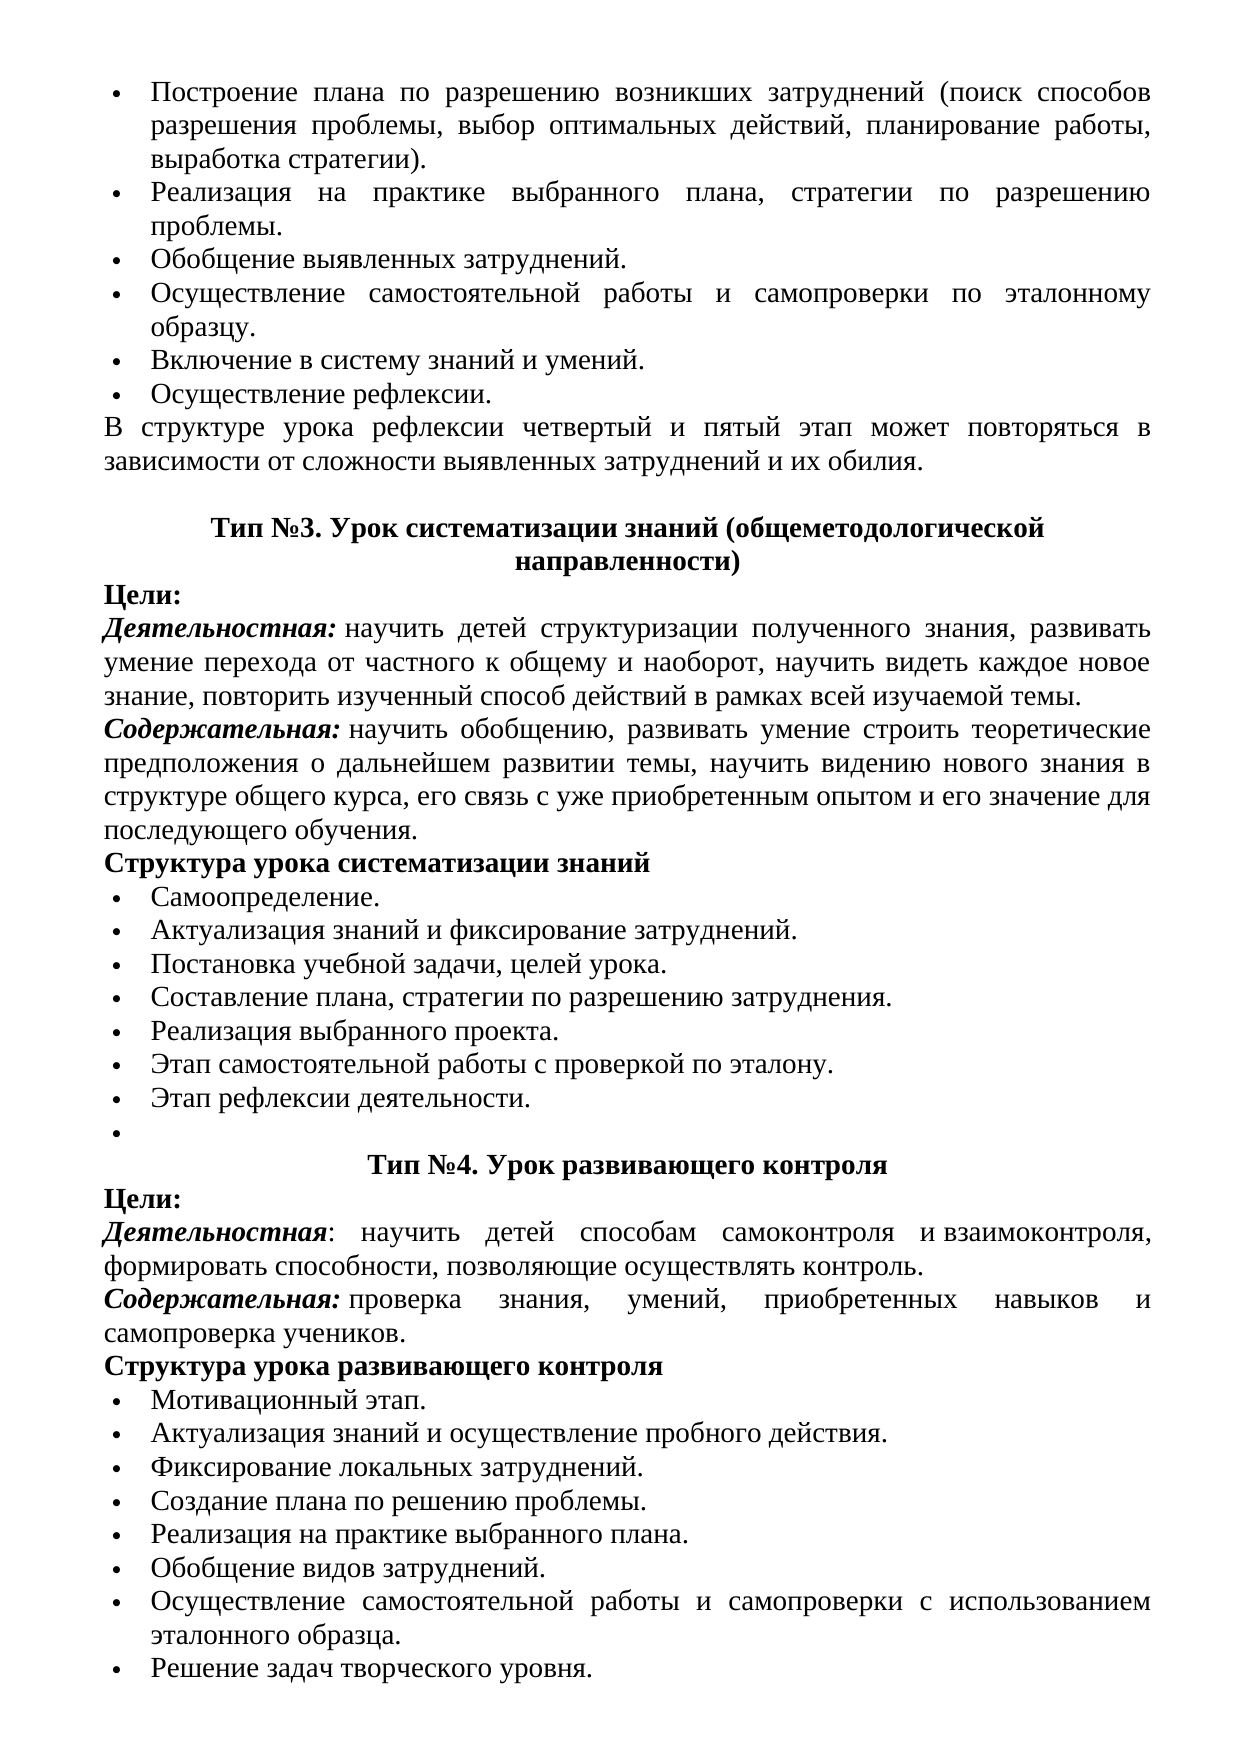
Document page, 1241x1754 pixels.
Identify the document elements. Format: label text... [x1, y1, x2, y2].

text Цели: [103, 577, 1152, 611]
list Мотивационный этап. [113, 1382, 1152, 1416]
list Обобщение видов затруднений. [113, 1550, 1152, 1583]
list Реализация выбранного проекта. [113, 1013, 1152, 1047]
text Тип №3. Урок систематизации знаний (общеметодологической направленности) [103, 510, 1152, 577]
text Цели: [103, 1181, 1152, 1214]
text Деятельностная: научить детей структуризации полученного знания, развивать умение перехода от частного к общему и наоборот, научить видеть каждое новое знание, повторить изученный способ действий в рамках всей изучаемой темы. [103, 611, 1152, 711]
list Осуществление рефлексии. [113, 376, 1152, 409]
list Решение задач творческого уровня. [113, 1650, 1152, 1684]
list Реализация на практике выбранного плана, стратегии по разрешению проблемы. [113, 174, 1152, 242]
list Актуализация знаний и фиксирование затруднений. [113, 912, 1152, 946]
list Самоопределение. [113, 879, 1152, 912]
text Тип №4. Урок развивающего контроля [103, 1147, 1152, 1181]
list Обобщение выявленных затруднений. [113, 242, 1152, 275]
list Составление плана, стратегии по разрешению затруднения. [113, 979, 1152, 1013]
list Фиксирование локальных затруднений. [113, 1449, 1152, 1483]
text Деятельностная: научить детей способам самоконтроля и взаимоконтроля, формировать способности, позволяющие осуществлять контроль. [103, 1214, 1152, 1281]
text Содержательная: проверка знания, умений, приобретенных навыков и самопроверка учеников. [103, 1281, 1152, 1348]
list Создание плана по решению проблемы. [113, 1483, 1152, 1516]
list Осуществление самостоятельной работы и самопроверки по эталонному образцу. [113, 275, 1152, 342]
list Включение в систему знаний и умений. [113, 342, 1152, 376]
list Этап рефлексии деятельности. [113, 1080, 1152, 1114]
list Построение плана по разрешению возникших затруднений (поиск способов разрешения проблемы, выбор оптимальных действий, планирование работы, выработка стратегии). [113, 74, 1152, 174]
list Постановка учебной задачи, целей урока. [113, 946, 1152, 979]
text Структура урока развивающего контроля [103, 1348, 1152, 1382]
text Содержательная: научить обобщению, развивать умение строить теоретические предположения о дальнейшем развитии темы, научить видению нового знания в структуре общего курса, его связь с уже приобретенным опытом и его значение для последующего обучения. [103, 711, 1152, 845]
list Осуществление самостоятельной работы и самопроверки с использованием эталонного образца. [113, 1583, 1152, 1650]
text Структура урока систематизации знаний [103, 845, 1152, 879]
list Реализация на практике выбранного плана. [113, 1516, 1152, 1550]
text В структуре урока рефлексии четвертый и пятый этап может повторяться в зависимости от сложности выявленных затруднений и их обилия. [103, 409, 1152, 476]
list Этап самостоятельной работы с проверкой по эталону. [113, 1047, 1152, 1080]
list Актуализация знаний и осуществление пробного действия. [113, 1416, 1152, 1449]
